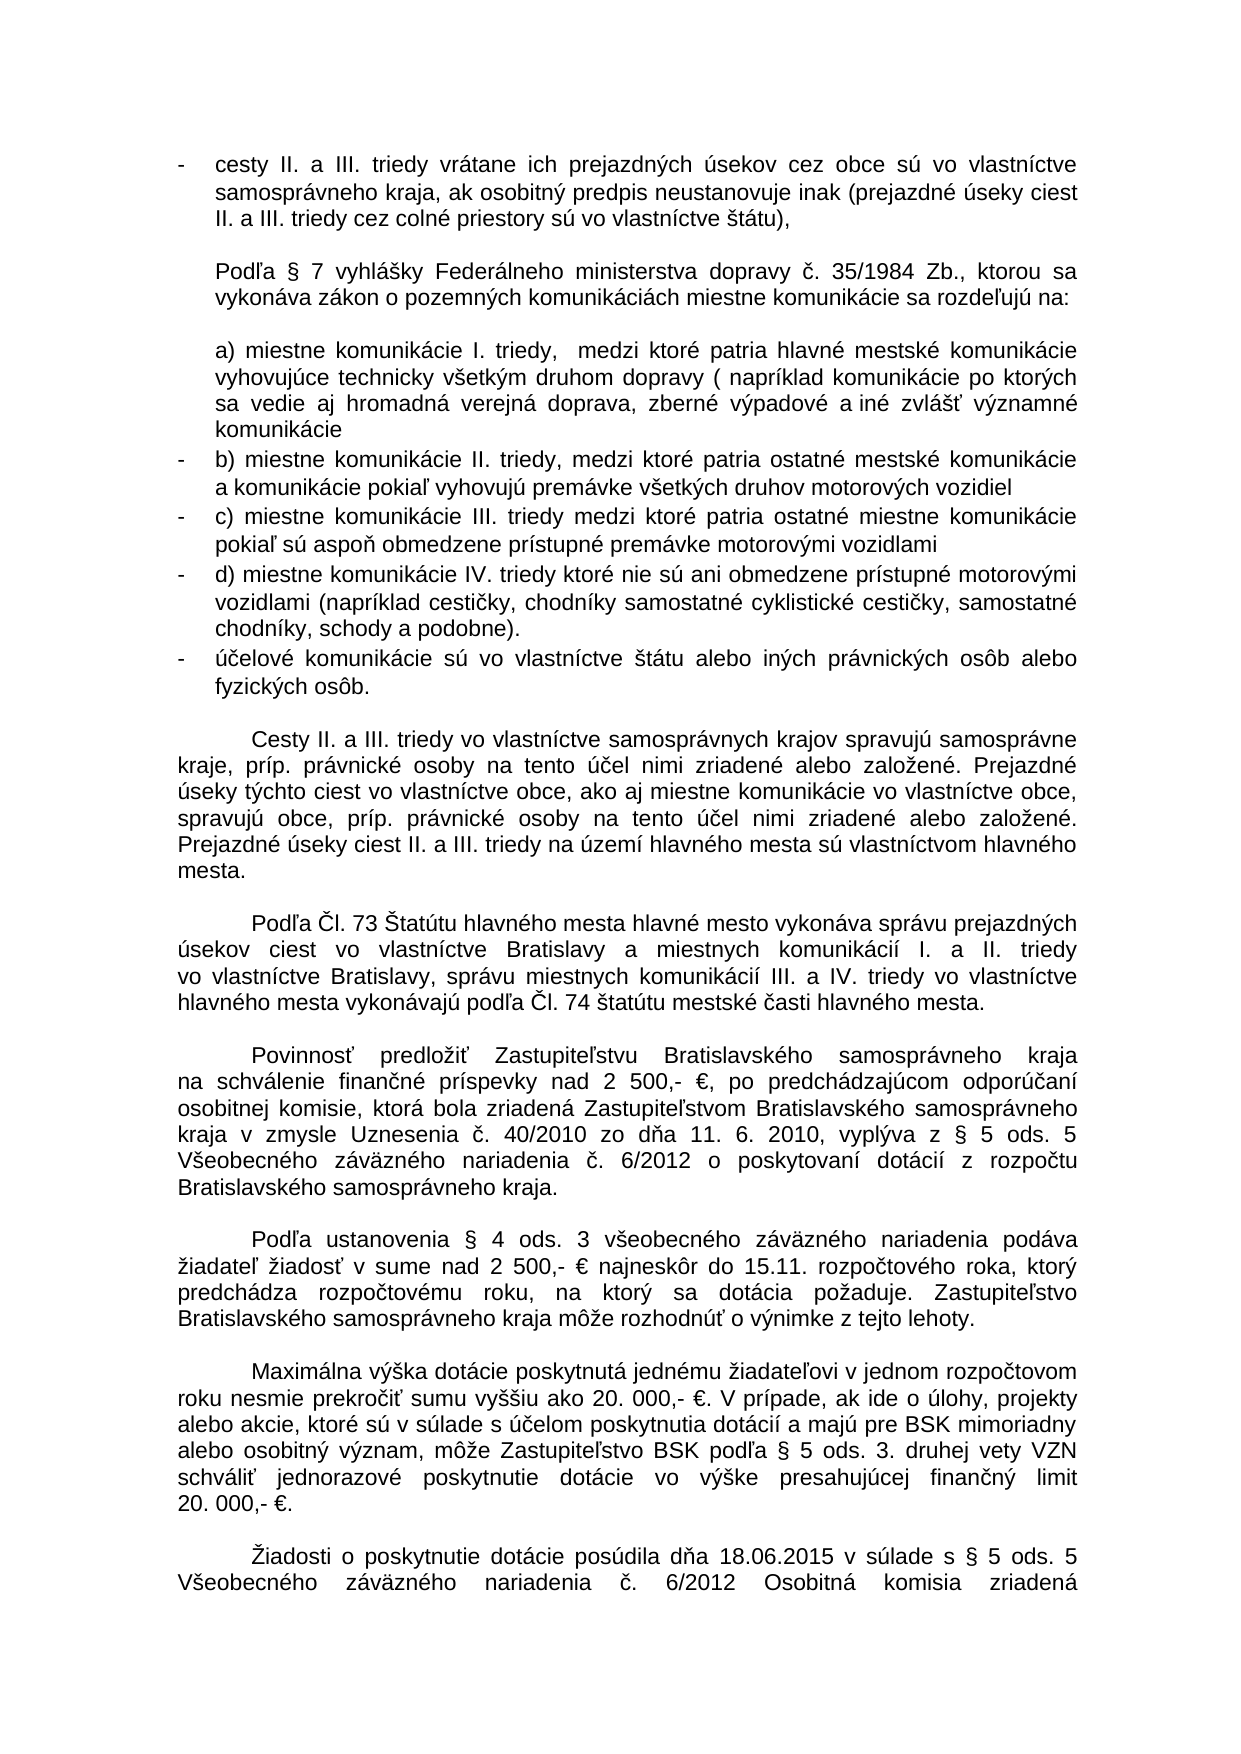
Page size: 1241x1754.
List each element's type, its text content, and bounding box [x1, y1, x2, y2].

text Cesty II. a III. triedy vo vlastníctve samosprávnych krajov spravujú samosprávne kraje, príp. právnické osoby na tento účel nimi zriadené alebo založené. Prejazdné úseky týchto ciest vo vlastníctve obce, ako aj miestne komunikácie vo vlastníctve obce, spravujú obce, príp. právnické osoby na tento účel nimi zriadené alebo založené. Prejazdné úseky ciest II. a III. triedy na území hlavného mesta sú vlastníctvom hlavného mesta. [177, 726, 1078, 884]
list cesty II. a III. triedy vrátane ich prejazdných úsekov cez obce sú vo vlastníctve samosprávneho kraja, ak osobitný predpis neustanovuje inak (prejazdné úseky ciest II. a III. triedy cez colné priestory sú vo vlastníctve štátu), [177, 148, 1078, 232]
text Maximálna výška dotácie poskytnutá jednému žiadateľovi v jednom rozpočtovom roku nesmie prekročiť sumu vyššiu ako 20. 000,- €. V prípade, ak ide o úlohy, projekty alebo akcie, ktoré sú v súlade s účelom poskytnutia dotácií a majú pre BSK mimoriadny alebo osobitný význam, môže Zastupiteľstvo BSK podľa § 5 ods. 3. druhej vety VZN schváliť jednorazové poskytnutie dotácie vo výške presahujúcej finančný limit 20. 000,- €. [177, 1358, 1078, 1516]
list účelové komunikácie sú vo vlastníctve štátu alebo iných právnických osôb alebo fyzických osôb. [177, 642, 1078, 699]
text a) miestne komunikácie I. triedy, medzi ktoré patria hlavné mestské komunikácie vyhovujúce technicky všetkým druhom dopravy ( napríklad komunikácie po ktorých sa vedie aj hromadná verejná doprava, zberné výpadové a iné zvlášť významné komunikácie [215, 337, 1078, 442]
list d) miestne komunikácie IV. triedy ktoré nie sú ani obmedzene prístupné motorovými vozidlami (napríklad cestičky, chodníky samostatné cyklistické cestičky, samostatné chodníky, schody a podobne). [177, 558, 1078, 642]
list b) miestne komunikácie II. triedy, medzi ktoré patria ostatné mestské komunikácie a komunikácie pokiaľ vyhovujú premávke všetkých druhov motorových vozidiel [177, 442, 1078, 500]
text Podľa § 7 vyhlášky Federálneho ministerstva dopravy č. 35/1984 Zb., ktorou sa vykonáva zákon o pozemných komunikáciách miestne komunikácie sa rozdeľujú na: [215, 258, 1078, 311]
text Podľa ustanovenia § 4 ods. 3 všeobecného záväzného nariadenia podáva žiadateľ žiadosť v sume nad 2 500,- € najneskôr do 15.11. rozpočtového roka, ktorý predchádza rozpočtovému roku, na ktorý sa dotácia požaduje. Zastupiteľstvo Bratislavského samosprávneho kraja môže rozhodnúť o výnimke z tejto lehoty. [177, 1226, 1078, 1332]
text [177, 1543, 1078, 1595]
list c) miestne komunikácie III. triedy medzi ktoré patria ostatné miestne komunikácie pokiaľ sú aspoň obmedzene prístupné premávke motorovými vozidlami [177, 500, 1078, 558]
text Podľa Čl. 73 Štatútu hlavného mesta hlavné mesto vykonáva správu prejazdných úsekov ciest vo vlastníctve Bratislavy a miestnych komunikácií I. a II. triedy vo vlastníctve Bratislavy, správu miestnych komunikácií III. a IV. triedy vo vlastníctve hlavného mesta vykonávajú podľa Čl. 74 štatútu mestské časti hlavného mesta. [177, 910, 1078, 1016]
text Povinnosť predložiť Zastupiteľstvu Bratislavského samosprávneho kraja na schválenie finančné príspevky nad 2 500,- €, po predchádzajúcom odporúčaní osobitnej komisie, ktorá bola zriadená Zastupiteľstvom Bratislavského samosprávneho kraja v zmysle Uznesenia č. 40/2010 zo dňa 11. 6. 2010, vyplýva z § 5 ods. 5 Všeobecného záväzného nariadenia č. 6/2012 o poskytovaní dotácií z rozpočtu Bratislavského samosprávneho kraja. [177, 1042, 1078, 1200]
